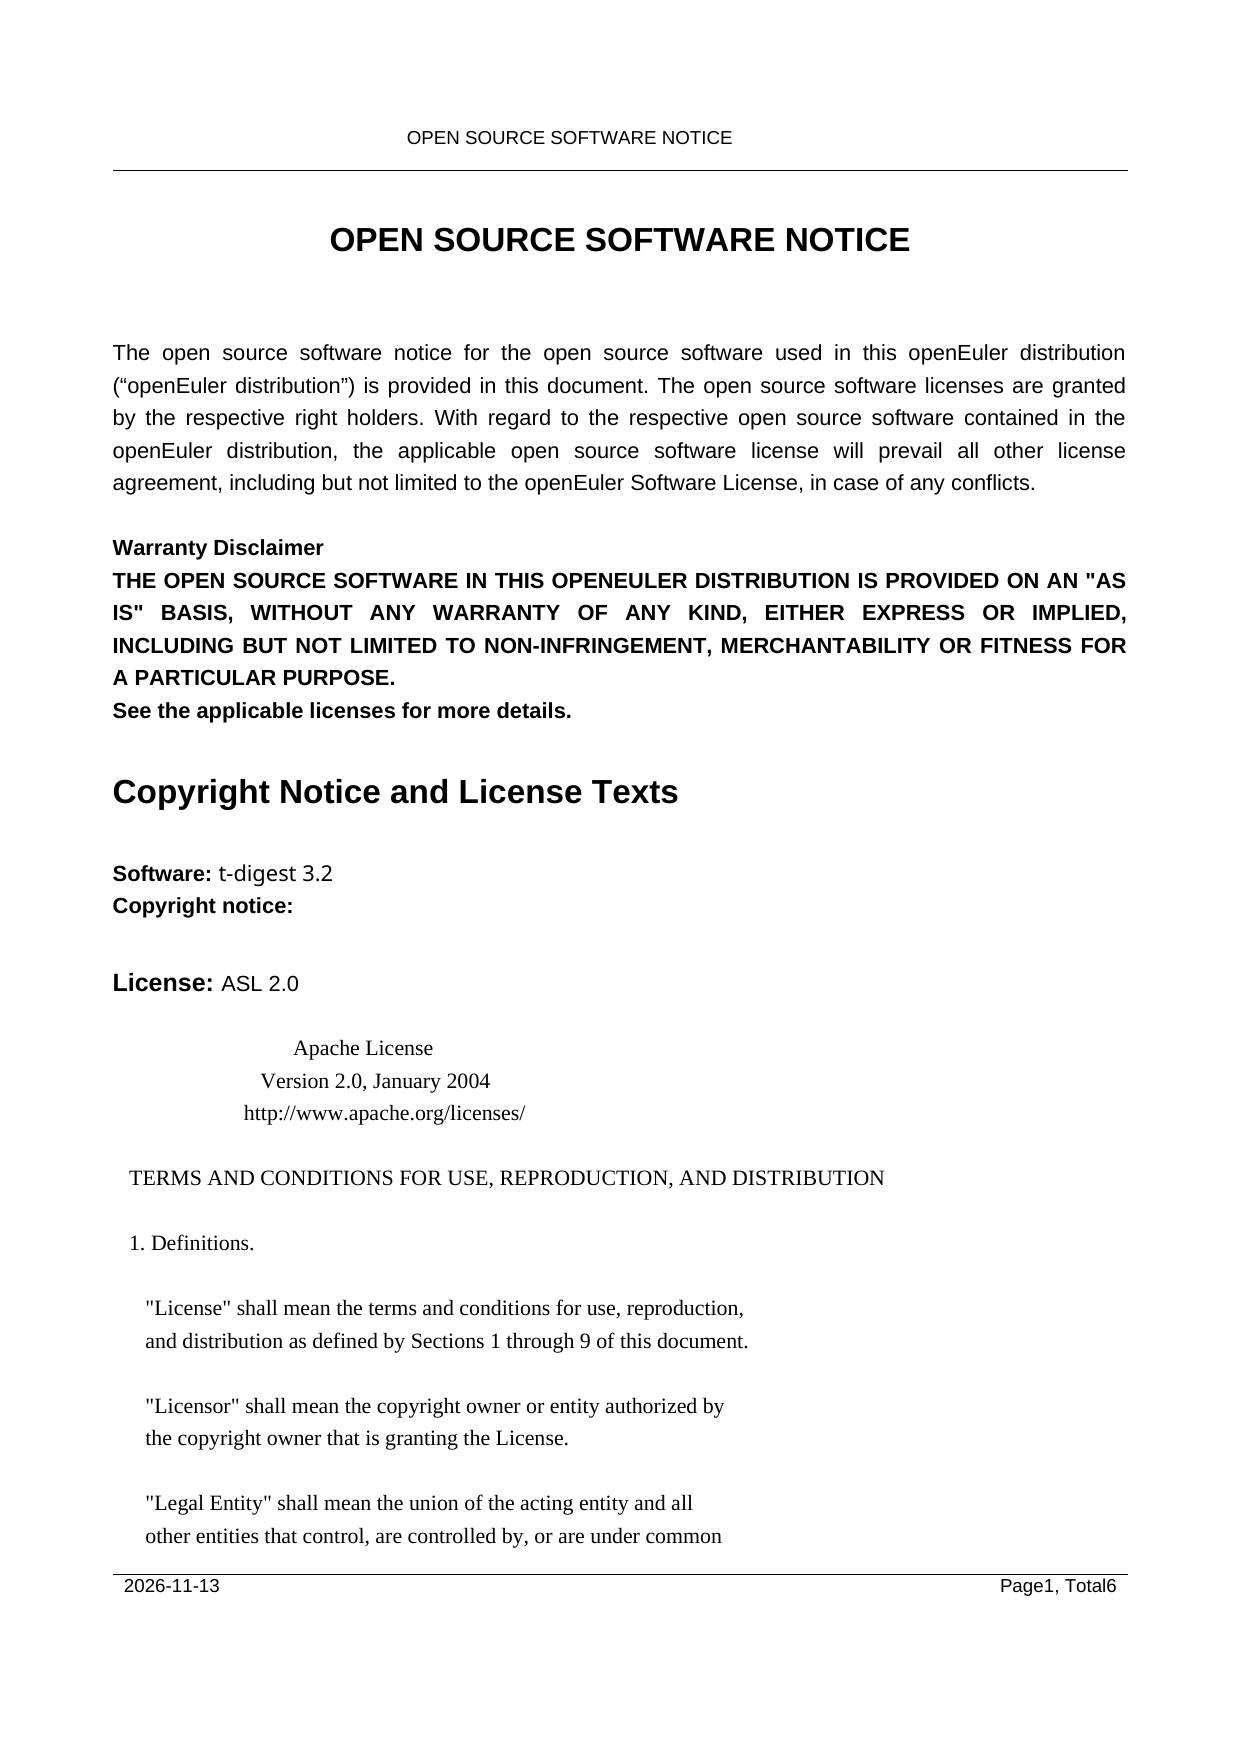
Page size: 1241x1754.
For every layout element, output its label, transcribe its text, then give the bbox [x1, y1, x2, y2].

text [112, 999, 1128, 1551]
title Software: t-digest 3.2 [112, 856, 1128, 889]
text The open source software notice for the open source software used in this openEuler distribution (“openEuler distribution”) is provided in this document. The open source software licenses are granted by the respective right holders. With regard to the respective open source software contained in the openEuler distribution, the applicable open source software license will prevail all other license agreement, including but not limited to the openEuler Software License, in case of any conflicts. [112, 336, 1128, 499]
text License: ASL 2.0 [112, 966, 1128, 999]
text THE OPEN SOURCE SOFTWARE IN THIS OPENEULER DISTRIBUTION IS PROVIDED ON AN "AS IS" BASIS, WITHOUT ANY WARRANTY OF ANY KIND, EITHER EXPRESS OR IMPLIED, INCLUDING BUT NOT LIMITED TO NON-INFRINGEMENT, MERCHANTABILITY OR FITNESS FOR A PARTICULAR PURPOSE. See the applicable licenses for more details. [112, 564, 1128, 726]
text Copyright Notice and License Texts [112, 759, 1128, 824]
text OPEN SOURCE SOFTWARE NOTICE [112, 206, 1128, 271]
text Warranty Disclaimer [112, 531, 1128, 564]
text Copyright notice: [112, 889, 1128, 921]
